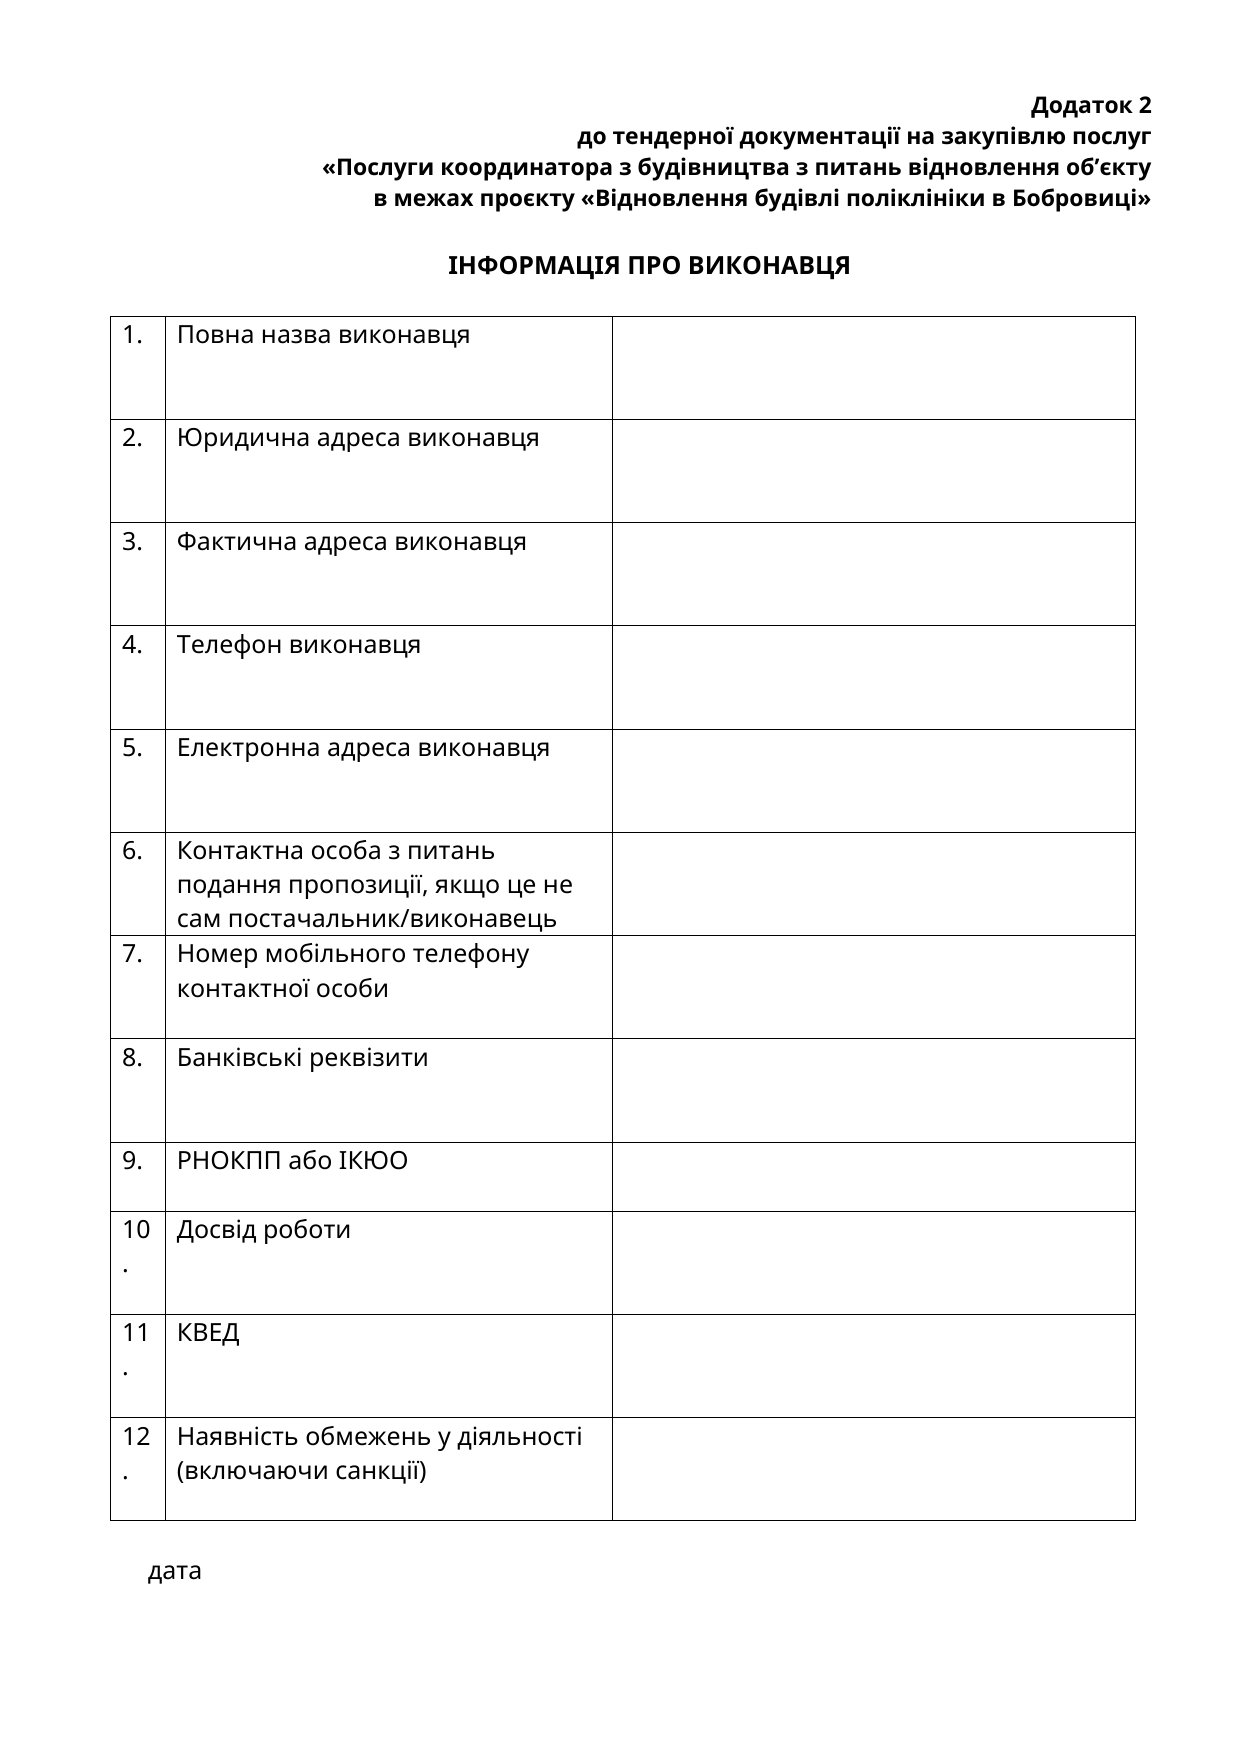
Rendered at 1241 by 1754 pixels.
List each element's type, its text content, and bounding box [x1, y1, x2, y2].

text в межах проєкту «Відновлення будівлі поліклініки в Бобровиці» [148, 182, 1152, 213]
table_cell [613, 626, 1135, 729]
text «Послуги координатора з будівництва з питань відновлення об’єкту [148, 151, 1152, 182]
table_cell 12. [111, 1418, 165, 1520]
table_cell 7. [111, 936, 165, 1038]
table_cell 6. [111, 833, 165, 935]
table_cell 9. [111, 1143, 165, 1211]
table_header [613, 317, 1135, 419]
table_cell Наявність обмежень у діяльності (включаючи санкції) [166, 1418, 612, 1520]
text дата [148, 1553, 1152, 1587]
table_cell [613, 523, 1135, 625]
table_cell Банківські реквізити [166, 1039, 612, 1142]
table_cell Юридична адреса виконавця [166, 420, 612, 522]
table_cell РНОКПП або ІКЮО [166, 1143, 612, 1211]
table_cell 3. [111, 523, 165, 625]
table_cell Номер мобільного телефону контактної особи [166, 936, 612, 1038]
table_cell 2. [111, 420, 165, 522]
table_cell Електронна адреса виконавця [166, 730, 612, 832]
table_cell [613, 1212, 1135, 1314]
table_cell КВЕД [166, 1315, 612, 1417]
table_cell [613, 833, 1135, 935]
table_cell [613, 1143, 1135, 1211]
table_header 1. [111, 317, 165, 419]
table_cell 8. [111, 1039, 165, 1142]
table_cell Фактична адреса виконавця [166, 523, 612, 625]
table_cell [613, 420, 1135, 522]
table_cell [613, 936, 1135, 1038]
table_cell Телефон виконавця [166, 626, 612, 729]
table_cell [613, 1315, 1135, 1417]
table_header Повна назва виконавця [166, 317, 612, 419]
table_cell Контактна особа з питань подання пропозиції, якщо це не сам постачальник/виконавець [166, 833, 612, 935]
table_cell 11. [111, 1315, 165, 1417]
table_cell [613, 1418, 1135, 1520]
table_cell 5. [111, 730, 165, 832]
table_cell 4. [111, 626, 165, 729]
table_cell [613, 730, 1135, 832]
table_cell Досвід роботи [166, 1212, 612, 1314]
text до тендерної документації на закупівлю послуг [148, 120, 1152, 151]
text Додаток 2 [148, 88, 1152, 120]
text ІНФОРМАЦІЯ ПРО ВИКОНАВЦЯ [148, 248, 1152, 282]
table_cell [613, 1039, 1135, 1142]
table_cell 10. [111, 1212, 165, 1314]
